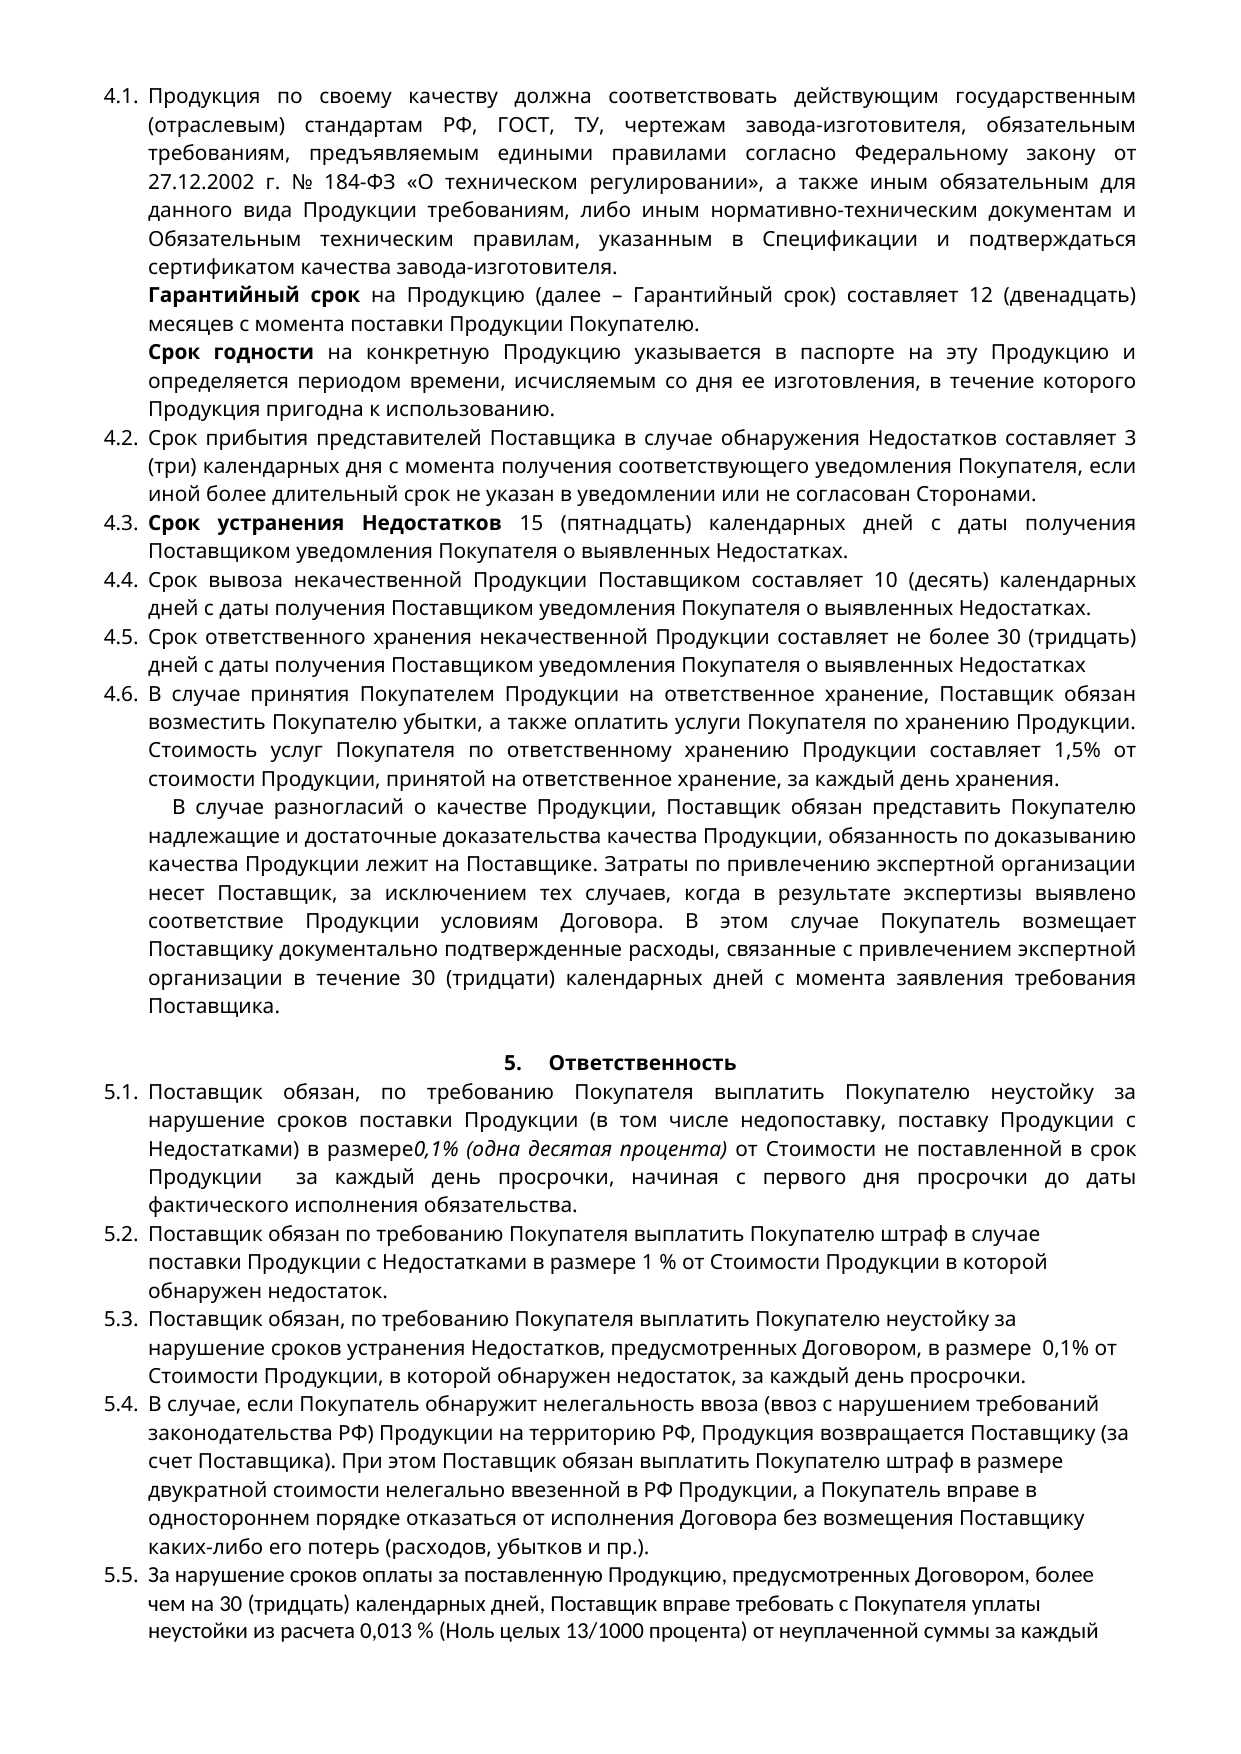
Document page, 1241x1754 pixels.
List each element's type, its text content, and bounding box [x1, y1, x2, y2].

list Срок вывоза некачественной Продукции Поставщиком составляет 10 (десять) календарных дней с даты получения Поставщиком уведомления Покупателя о выявленных Недостатках. [103, 565, 1137, 622]
list Срок прибытия представителей Поставщика в случае обнаружения Недостатков составляет 3 (три) календарных дня с момента получения соответствующего уведомления Покупателя, если иной более длительный срок не указан в уведомлении или не согласован Сторонами. [103, 423, 1137, 508]
text В случае разногласий о качестве Продукции, Поставщик обязан представить Покупателю надлежащие и достаточные доказательства качества Продукции, обязанность по доказыванию качества Продукции лежит на Поставщике. Затраты по привлечению экспертной организации несет Поставщик, за исключением тех случаев, когда в результате экспертизы выявлено соответствие Продукции условиям Договора. В этом случае Покупатель возмещает Поставщику документально подтвержденные расходы, связанные с привлечением экспертной организации в течение 30 (тридцати) календарных дней с момента заявления требования Поставщика. [103, 792, 1137, 1020]
list В случае, если Покупатель обнаружит нелегальность ввоза (ввоз с нарушением требований законодательства РФ) Продукции на территорию РФ, Продукция возвращается Поставщику (за счет Поставщика). При этом Поставщик обязан выплатить Покупателю штраф в размере двукратной стоимости нелегально ввезенной в РФ Продукции, а Покупатель вправе в одностороннем порядке отказаться от исполнения Договора без возмещения Поставщику каких-либо его потерь (расходов, убытков и пр.). [103, 1389, 1137, 1560]
list В случае принятия Покупателем Продукции на ответственное хранение, Поставщик обязан возместить Покупателю убытки, а также оплатить услуги Покупателя по хранению Продукции. Стоимость услуг Покупателя по ответственному хранению Продукции составляет 1,5% от стоимости Продукции, принятой на ответственное хранение, за каждый день хранения. [103, 679, 1137, 792]
list Поставщик обязан, по требованию Покупателя выплатить Покупателю неустойку за нарушение сроков устранения Недостатков, предусмотренных Договором, в размере 0,1% от Стоимости Продукции, в которой обнаружен недостаток, за каждый день просрочки. [103, 1304, 1137, 1389]
list Поставщик обязан, по требованию Покупателя выплатить Покупателю неустойку за нарушение сроков поставки Продукции (в том числе недопоставку, поставку Продукции с Недостатками) в размере0,1% (одна десятая процента) от Стоимости не поставленной в срок Продукции за каждый день просрочки, начиная с первого дня просрочки до даты фактического исполнения обязательства. [103, 1077, 1137, 1219]
text Гарантийный срок на Продукцию (далее – Гарантийный срок) составляет 12 (двенадцать) месяцев с момента поставки Продукции Покупателю. [148, 281, 1137, 337]
list Продукция по своему качеству должна соответствовать действующим государственным (отраслевым) стандартам РФ, ГОСТ, ТУ, чертежам завода-изготовителя, обязательным требованиям, предъявляемым едиными правилами согласно Федеральному закону от 27.12.2002 г. № 184-ФЗ «О техническом регулировании», а также иным обязательным для данного вида Продукции требованиям, либо иным нормативно-техническим документам и Обязательным техническим правилам, указанным в Спецификации и подтверждаться сертификатом качества завода-изготовителя. [103, 81, 1137, 281]
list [103, 1560, 1137, 1645]
list Срок ответственного хранения некачественной Продукции составляет не более 30 (тридцать) дней с даты получения Поставщиком уведомления Покупателя о выявленных Недостатках [103, 622, 1137, 679]
text Срок годности на конкретную Продукцию указывается в паспорте на эту Продукцию и определяется периодом времени, исчисляемым со дня ее изготовления, в течение которого Продукция пригодна к использованию. [148, 337, 1137, 423]
list Поставщик обязан по требованию Покупателя выплатить Покупателю штраф в случае поставки Продукции с Недостатками в размере 1 % от Стоимости Продукции в которой обнаружен недостаток. [103, 1219, 1137, 1304]
list Срок устранения Недостатков 15 (пятнадцать) календарных дней с даты получения Поставщиком уведомления Покупателя о выявленных Недостатках. [103, 508, 1137, 565]
list Ответственность [103, 1048, 1137, 1077]
